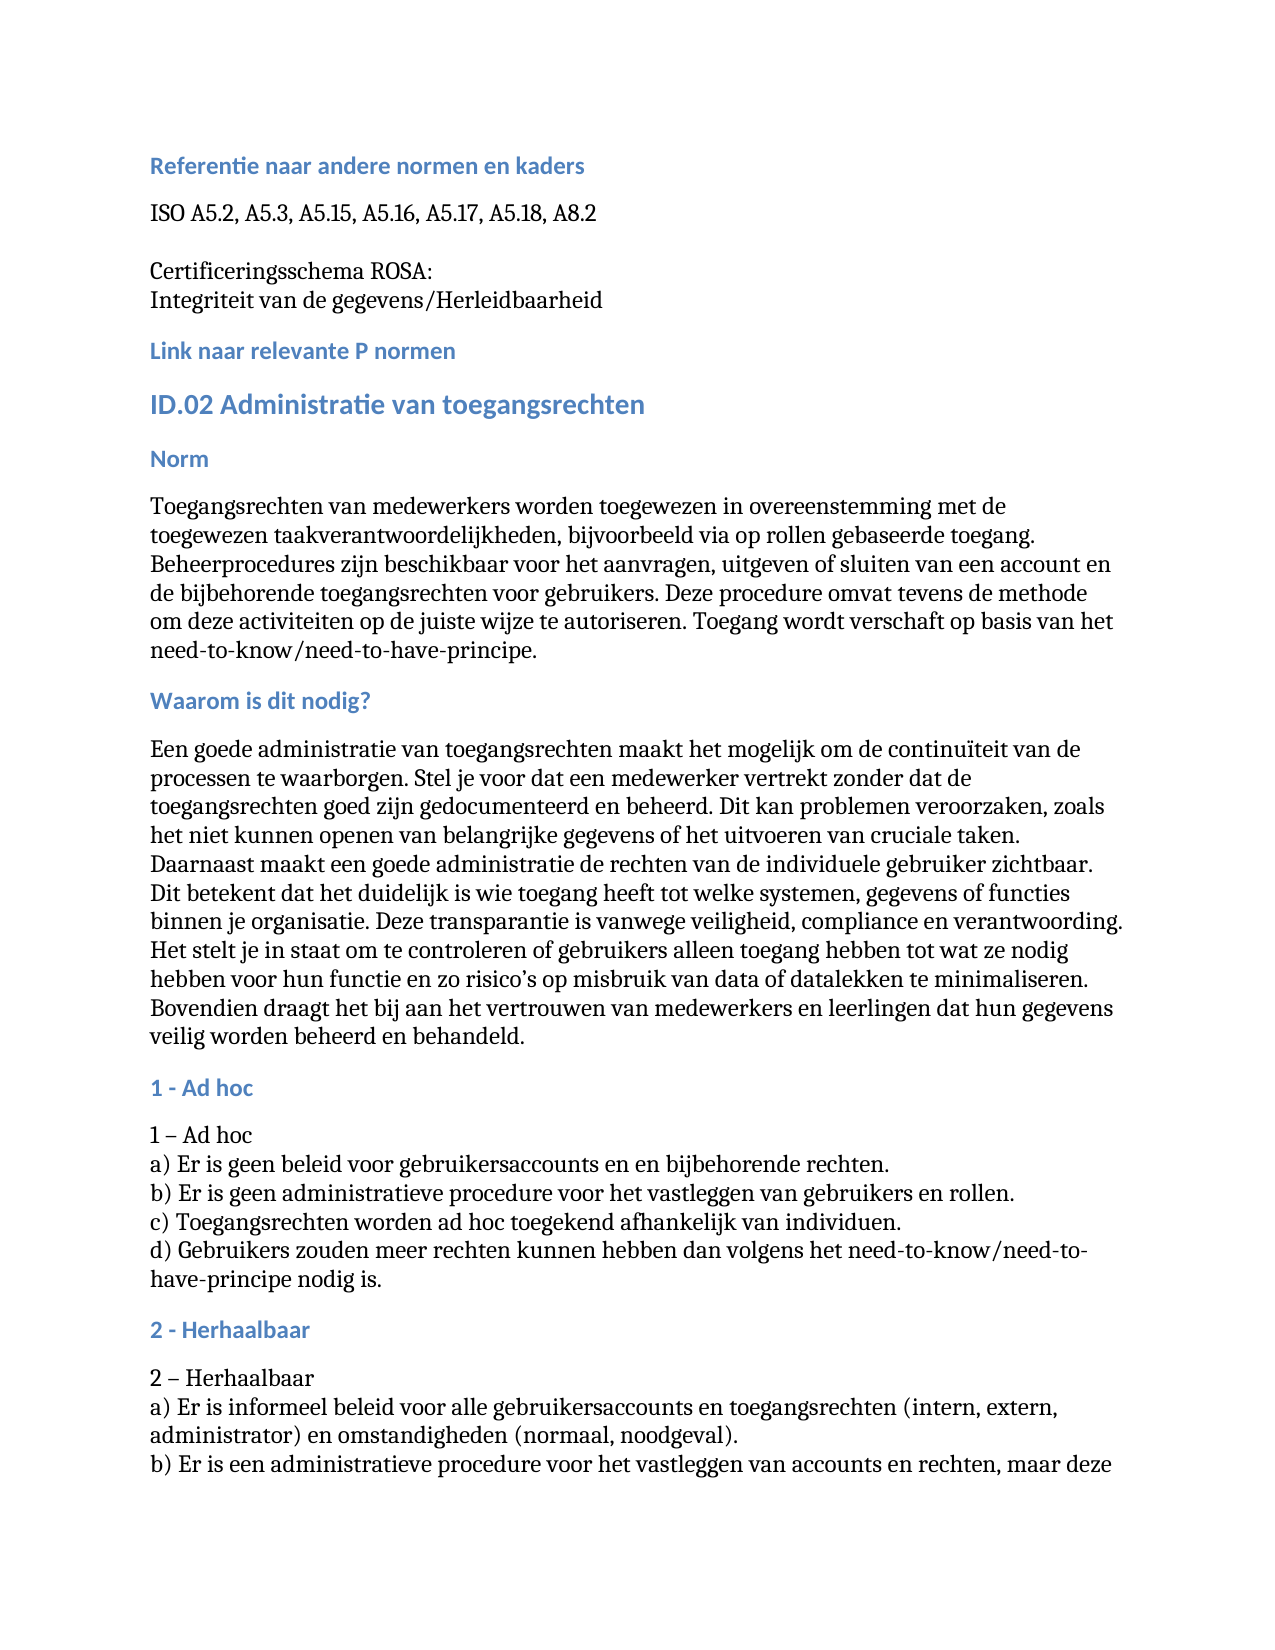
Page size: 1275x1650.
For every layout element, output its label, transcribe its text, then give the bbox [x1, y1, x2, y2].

subtitle Link naar relevante P normen [150, 335, 1125, 366]
text ISO A5.2, A5.3, A5.15, A5.16, A5.17, A5.18, A8.2 Certificeringsschema ROSA: Integriteit van de gegevens/Herleidbaarheid [150, 199, 1125, 314]
subtitle 2 - Herhaalbaar [150, 1314, 1125, 1345]
text 1 – Ad hoc a) Er is geen beleid voor gebruikersaccounts en en bijbehorende rechten. b) Er is geen administratieve procedure voor het vastleggen van gebruikers en rollen. c) Toegangsrechten worden ad hoc toegekend afhankelijk van individuen. d) Gebruikers zouden meer rechten kunnen hebben dan volgens het need-to-know/need-to-have-principe nodig is. [150, 1121, 1125, 1294]
subtitle Referentie naar andere normen en kaders [150, 150, 1125, 181]
text Een goede administratie van toegangsrechten maakt het mogelijk om de continuïteit van de processen te waarborgen. Stel je voor dat een medewerker vertrekt zonder dat de toegangsrechten goed zijn gedocumenteerd en beheerd. Dit kan problemen veroorzaken, zoals het niet kunnen openen van belangrijke gegevens of het uitvoeren van cruciale taken. Daarnaast maakt een goede administratie de rechten van de individuele gebruiker zichtbaar. Dit betekent dat het duidelijk is wie toegang heeft tot welke systemen, gegevens of functies binnen je organisatie. Deze transparantie is vanwege veiligheid, compliance en verantwoording. Het stelt je in staat om te controleren of gebruikers alleen toegang hebben tot wat ze nodig hebben voor hun functie en zo risico’s op misbruik van data of datalekken te minimaliseren. Bovendien draagt het bij aan het vertrouwen van medewerkers en leerlingen dat hun gegevens veilig worden beheerd en behandeld. [150, 735, 1125, 1051]
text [150, 1364, 1125, 1479]
subtitle ID.02 Administratie van toegangsrechten [150, 386, 1125, 422]
subtitle 1 - Ad hoc [150, 1072, 1125, 1102]
subtitle Norm [150, 443, 1125, 473]
text Toegangsrechten van medewerkers worden toegewezen in overeenstemming met de toegewezen taakverantwoordelijkheden, bijvoorbeeld via op rollen gebaseerde toegang. Beheerprocedures zijn beschikbaar voor het aanvragen, uitgeven of sluiten van een account en de bijbehorende toegangsrechten voor gebruikers. Deze procedure omvat tevens de methode om deze activiteiten op de juiste wijze te autoriseren. Toegang wordt verschaft op basis van het need-to-know/need-to-have-principe. [150, 492, 1125, 665]
subtitle Waarom is dit nodig? [150, 686, 1125, 716]
